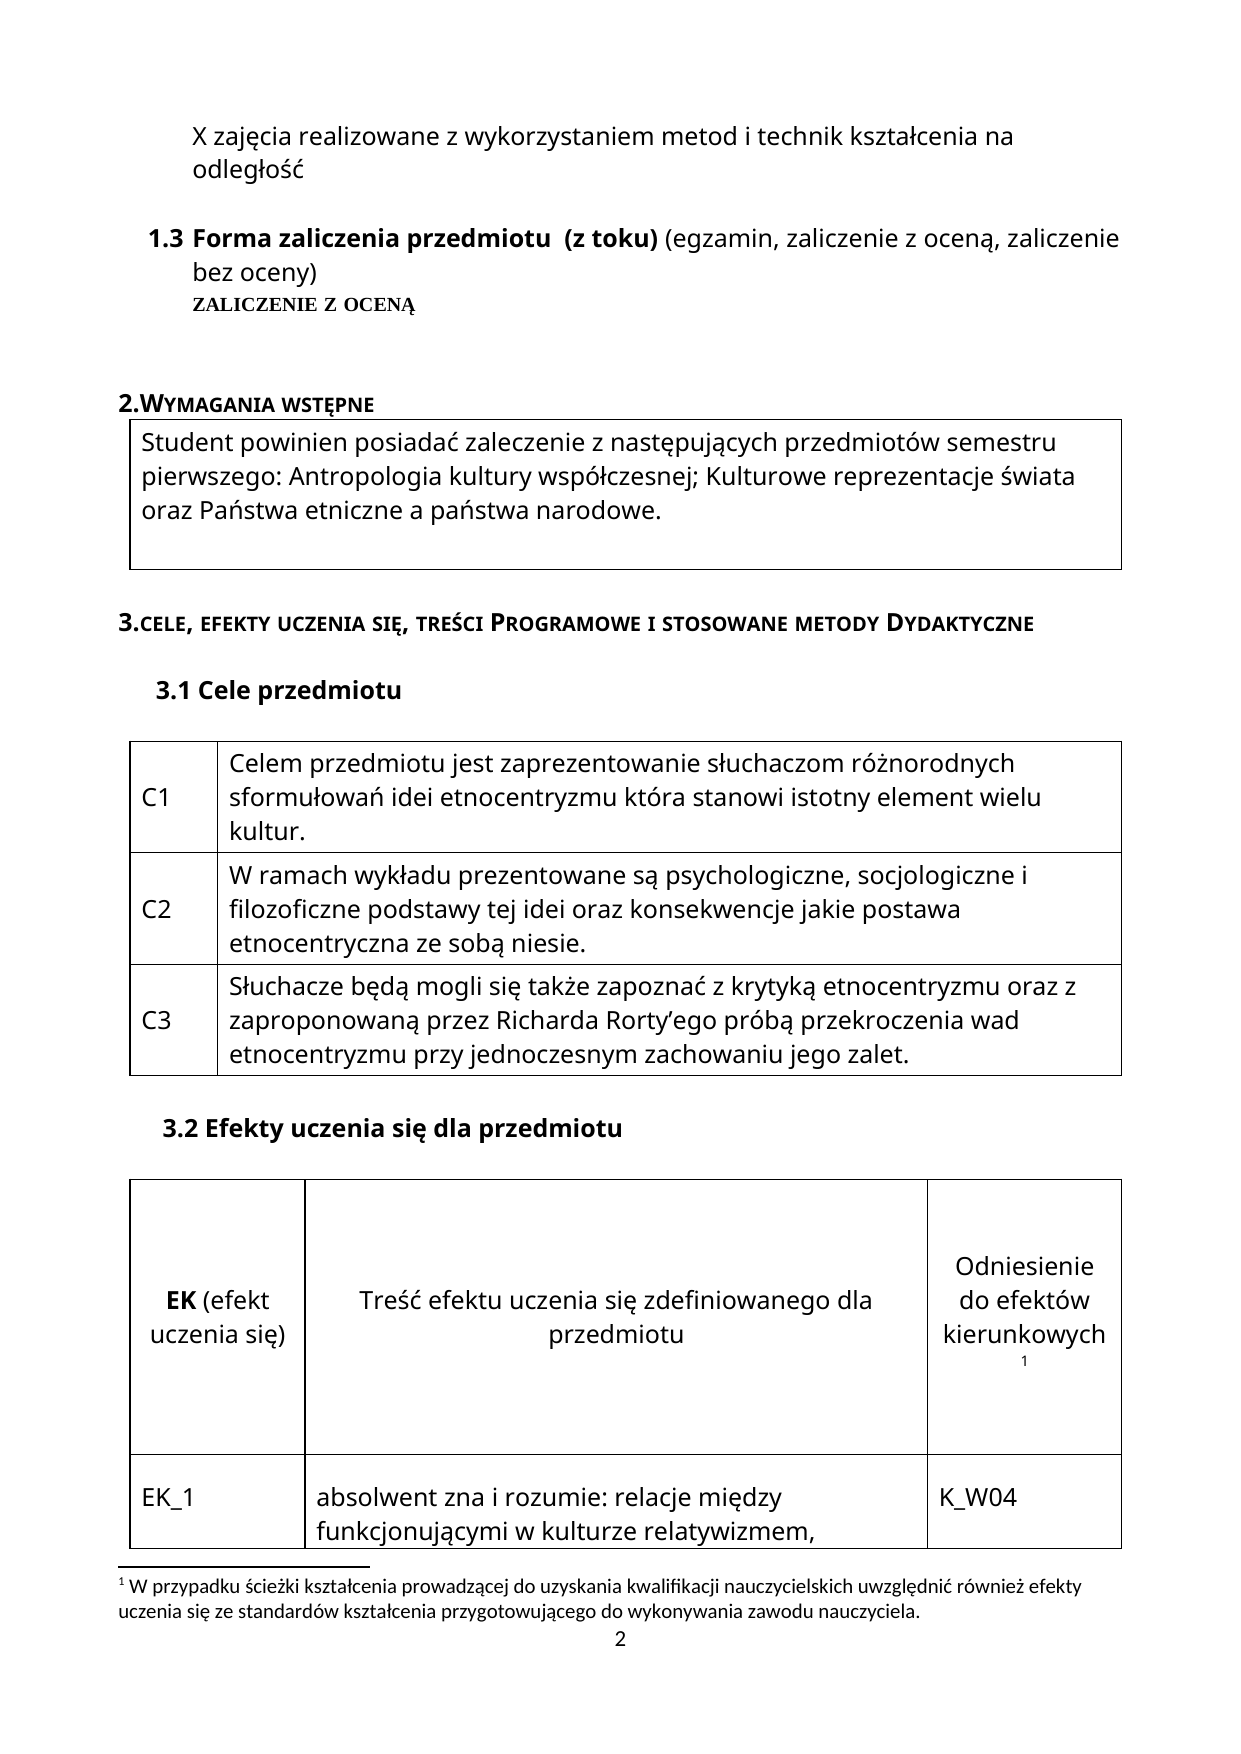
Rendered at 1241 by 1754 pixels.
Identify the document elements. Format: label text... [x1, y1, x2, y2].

text zaliczenie z oceną [148, 288, 1122, 317]
table_cell C3 [131, 965, 217, 1075]
text 3.cele, efekty uczenia się, treści Programowe i stosowane metody Dydaktyczne [118, 604, 1122, 638]
text 1.3 Forma zaliczenia przedmiotu (z toku) (egzamin, zaliczenie z oceną, zaliczenie bez oceny) [148, 220, 1122, 288]
text 2.Wymagania wstępne [118, 385, 1122, 419]
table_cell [306, 1455, 927, 1548]
table_header Treść efektu uczenia się zdefiniowanego dla przedmiotu [306, 1180, 927, 1454]
table_cell C2 [131, 853, 217, 964]
text 3.1 Cele przedmiotu [156, 672, 1122, 706]
table_header C1 [131, 742, 217, 852]
table_cell W ramach wykładu prezentowane są psychologiczne, socjologiczne i filozoficzne podstawy tej idei oraz konsekwencje jakie postawa etnocentryczna ze sobą niesie. [218, 853, 1121, 964]
table_cell K_W04 [928, 1455, 1121, 1548]
table_cell Słuchacze będą mogli się także zapoznać z krytyką etnocentryzmu oraz z zaproponowaną przez Richarda Rorty’ego próbą przekroczenia wad etnocentryzmu przy jednoczesnym zachowaniu jego zalet. [218, 965, 1121, 1075]
text X zajęcia realizowane z wykorzystaniem metod i technik kształcenia na odległość [192, 118, 1122, 186]
table_cell EK_1 [131, 1455, 304, 1548]
table_header Student powinien posiadać zaleczenie z następujących przedmiotów semestru pierwszego: Antropologia kultury współczesnej; Kulturowe reprezentacje świata oraz Państwa etniczne a państwa narodowe. [131, 420, 1121, 569]
table_header Odniesienie do efektów kierunkowych [928, 1180, 1121, 1454]
table_header Celem przedmiotu jest zaprezentowanie słuchaczom różnorodnych sformułowań idei etnocentryzmu która stanowi istotny element wielu kultur. [218, 742, 1121, 852]
text 3.2 Efekty uczenia się dla przedmiotu [162, 1110, 1122, 1144]
table_header EK (efekt uczenia się) [131, 1180, 304, 1454]
